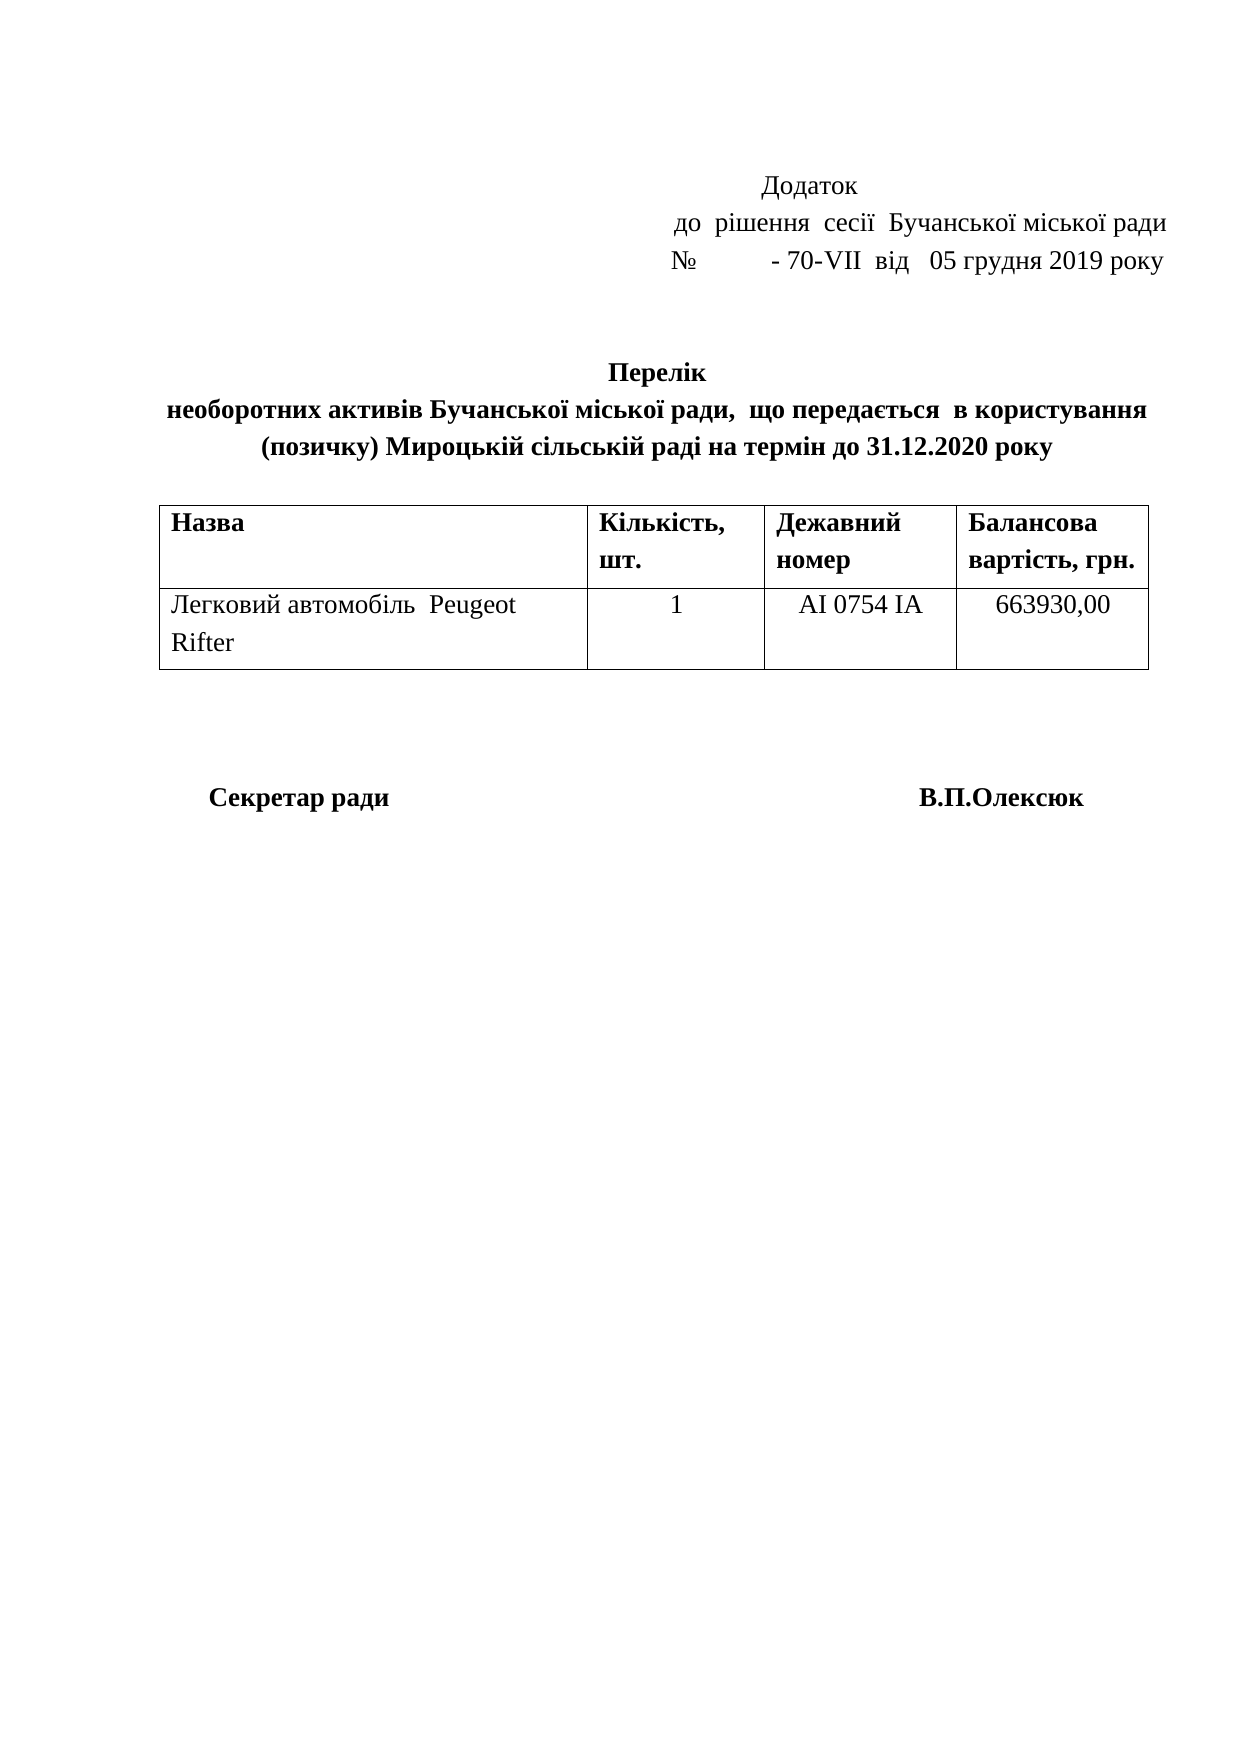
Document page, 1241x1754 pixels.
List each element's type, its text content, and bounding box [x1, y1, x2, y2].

text необоротних активів Бучанської міської ради, що передається в користування (позичку) Мироцькій сільській раді на термін до 31.12.2020 року [148, 393, 1167, 461]
table_cell АІ 0754 ІА [765, 589, 956, 668]
text Перелік [148, 356, 1167, 387]
table_cell 663930,00 [957, 589, 1148, 668]
table_header Балансова вартість, грн. [957, 506, 1148, 588]
table_header Назва [160, 506, 587, 588]
text Додаток [148, 169, 1167, 200]
text № - 70-VІІ від 05 грудня 2019 року [148, 244, 1167, 275]
text Секретар ради В.П.Олексюк [148, 781, 1167, 813]
table_header Кількість, шт. [588, 506, 764, 588]
text до рішення сесії Бучанської міської ради [148, 207, 1167, 238]
table_header Дежавний номер [765, 506, 956, 588]
table_cell 1 [588, 589, 764, 668]
table_cell Легковий автомобіль Peugeot Rifter [160, 589, 587, 668]
